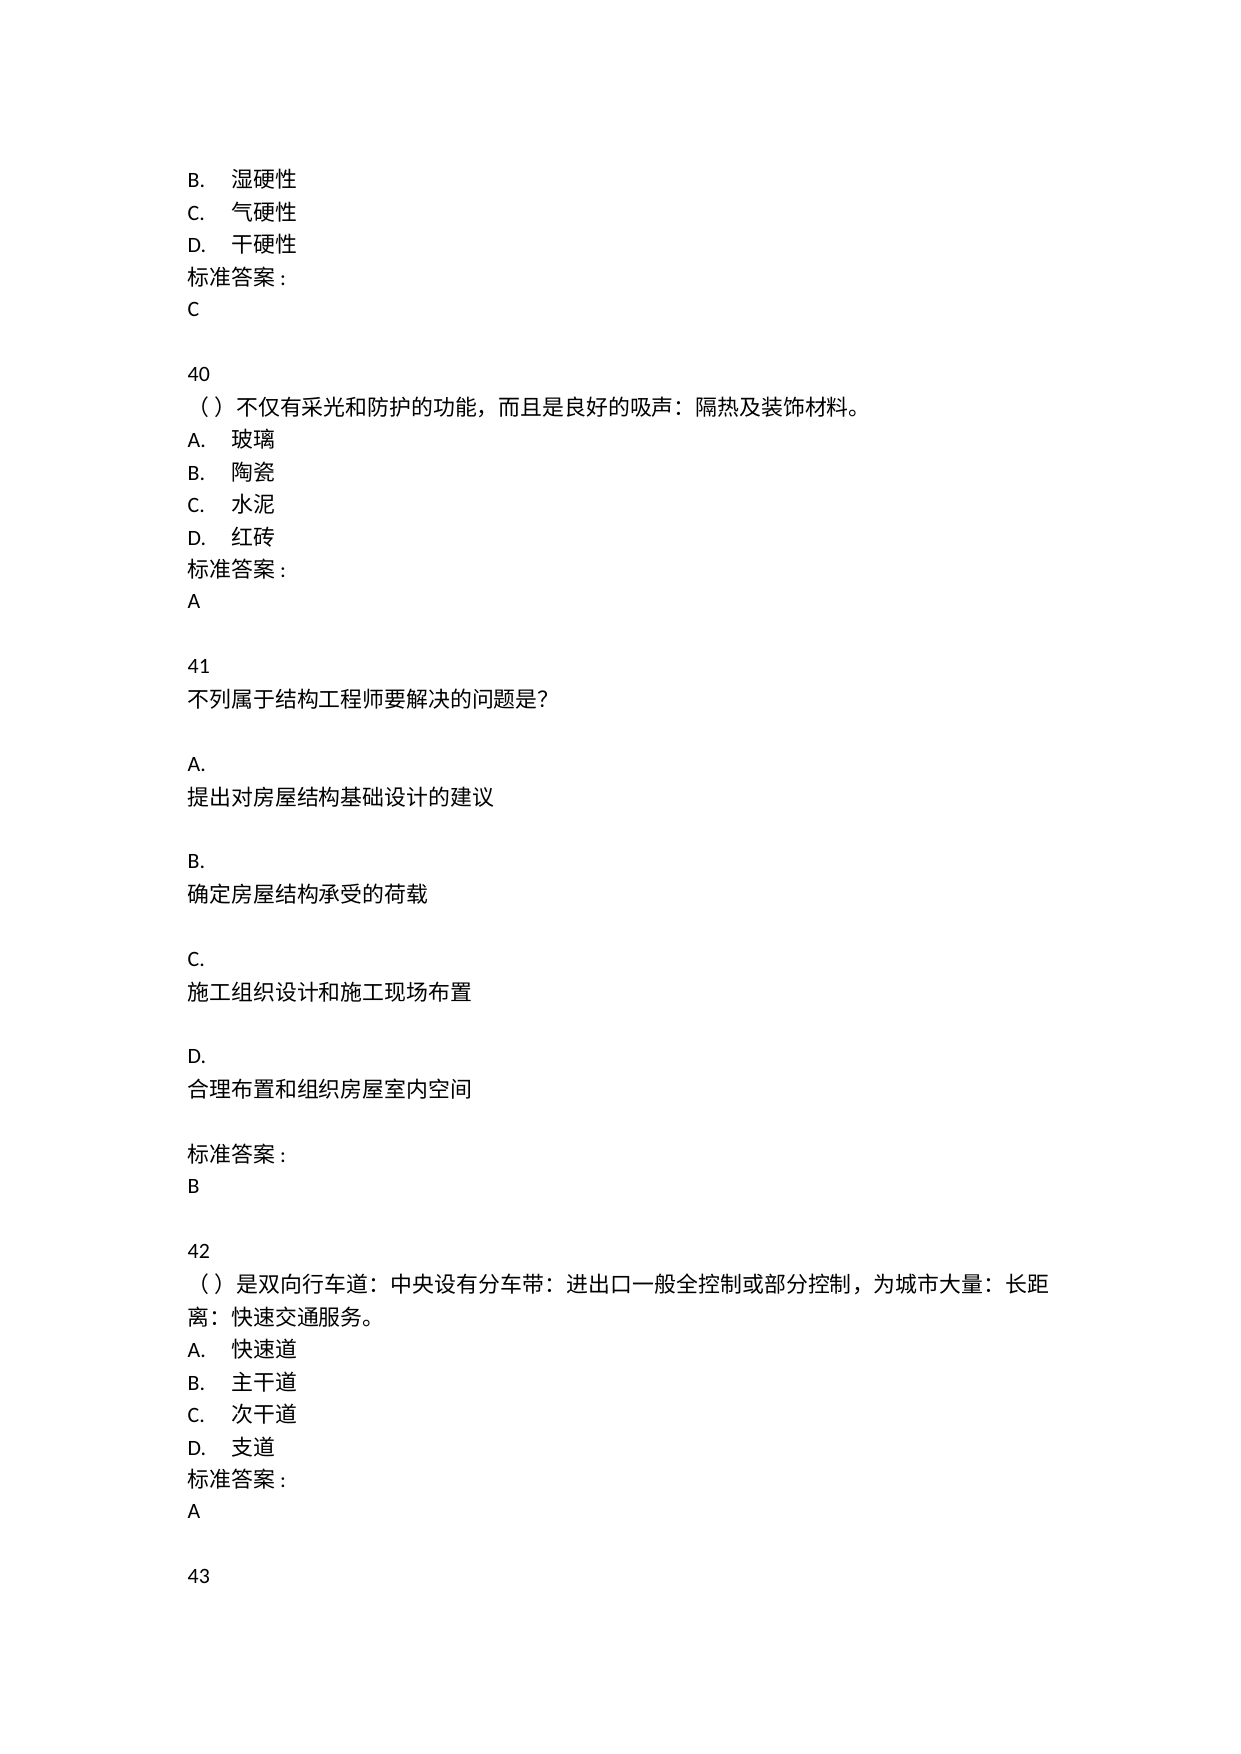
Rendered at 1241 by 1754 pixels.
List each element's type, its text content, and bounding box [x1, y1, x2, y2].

text 标准答案 : [187, 1462, 1053, 1494]
text C. 水泥 [187, 487, 1053, 519]
text A. 快速道 [187, 1332, 1053, 1364]
text B. 湿硬性 [187, 162, 1053, 194]
text C [187, 292, 1053, 324]
text 提出对房屋结构基础设计的建议 [187, 779, 1053, 812]
text D. 支道 [187, 1429, 1053, 1462]
text D. 红砖 [187, 519, 1053, 552]
text B [187, 1169, 1053, 1202]
text 确定房屋结构承受的荷载 [187, 877, 1053, 909]
text A [187, 1494, 1053, 1527]
text （ ）是双向行车道：中央设有分车带：进出口一般全控制或部分控制，为城市大量：长距离：快速交通服务。 [187, 1267, 1053, 1332]
text C. [187, 942, 1053, 974]
text D. 干硬性 [187, 227, 1053, 259]
text C. 次干道 [187, 1397, 1053, 1429]
text A [187, 584, 1053, 617]
text A. [187, 747, 1053, 779]
text 42 [187, 1234, 1053, 1267]
text 41 [187, 649, 1053, 682]
text 标准答案 : [187, 552, 1053, 584]
text A. 玻璃 [187, 422, 1053, 454]
text 40 [187, 357, 1053, 389]
text B. 陶瓷 [187, 454, 1053, 487]
text 合理布置和组织房屋室内空间 [187, 1072, 1053, 1104]
text （ ）不仅有采光和防护的功能，而且是良好的吸声：隔热及装饰材料。 [187, 389, 1053, 422]
text C. 气硬性 [187, 194, 1053, 227]
text 43 [187, 1559, 1053, 1592]
text B. 主干道 [187, 1364, 1053, 1397]
text 标准答案 : [187, 259, 1053, 292]
text 不列属于结构工程师要解决的问题是？ [187, 682, 1053, 714]
text 标准答案 : [187, 1137, 1053, 1169]
text D. [187, 1039, 1053, 1072]
text 施工组织设计和施工现场布置 [187, 974, 1053, 1007]
text B. [187, 844, 1053, 877]
